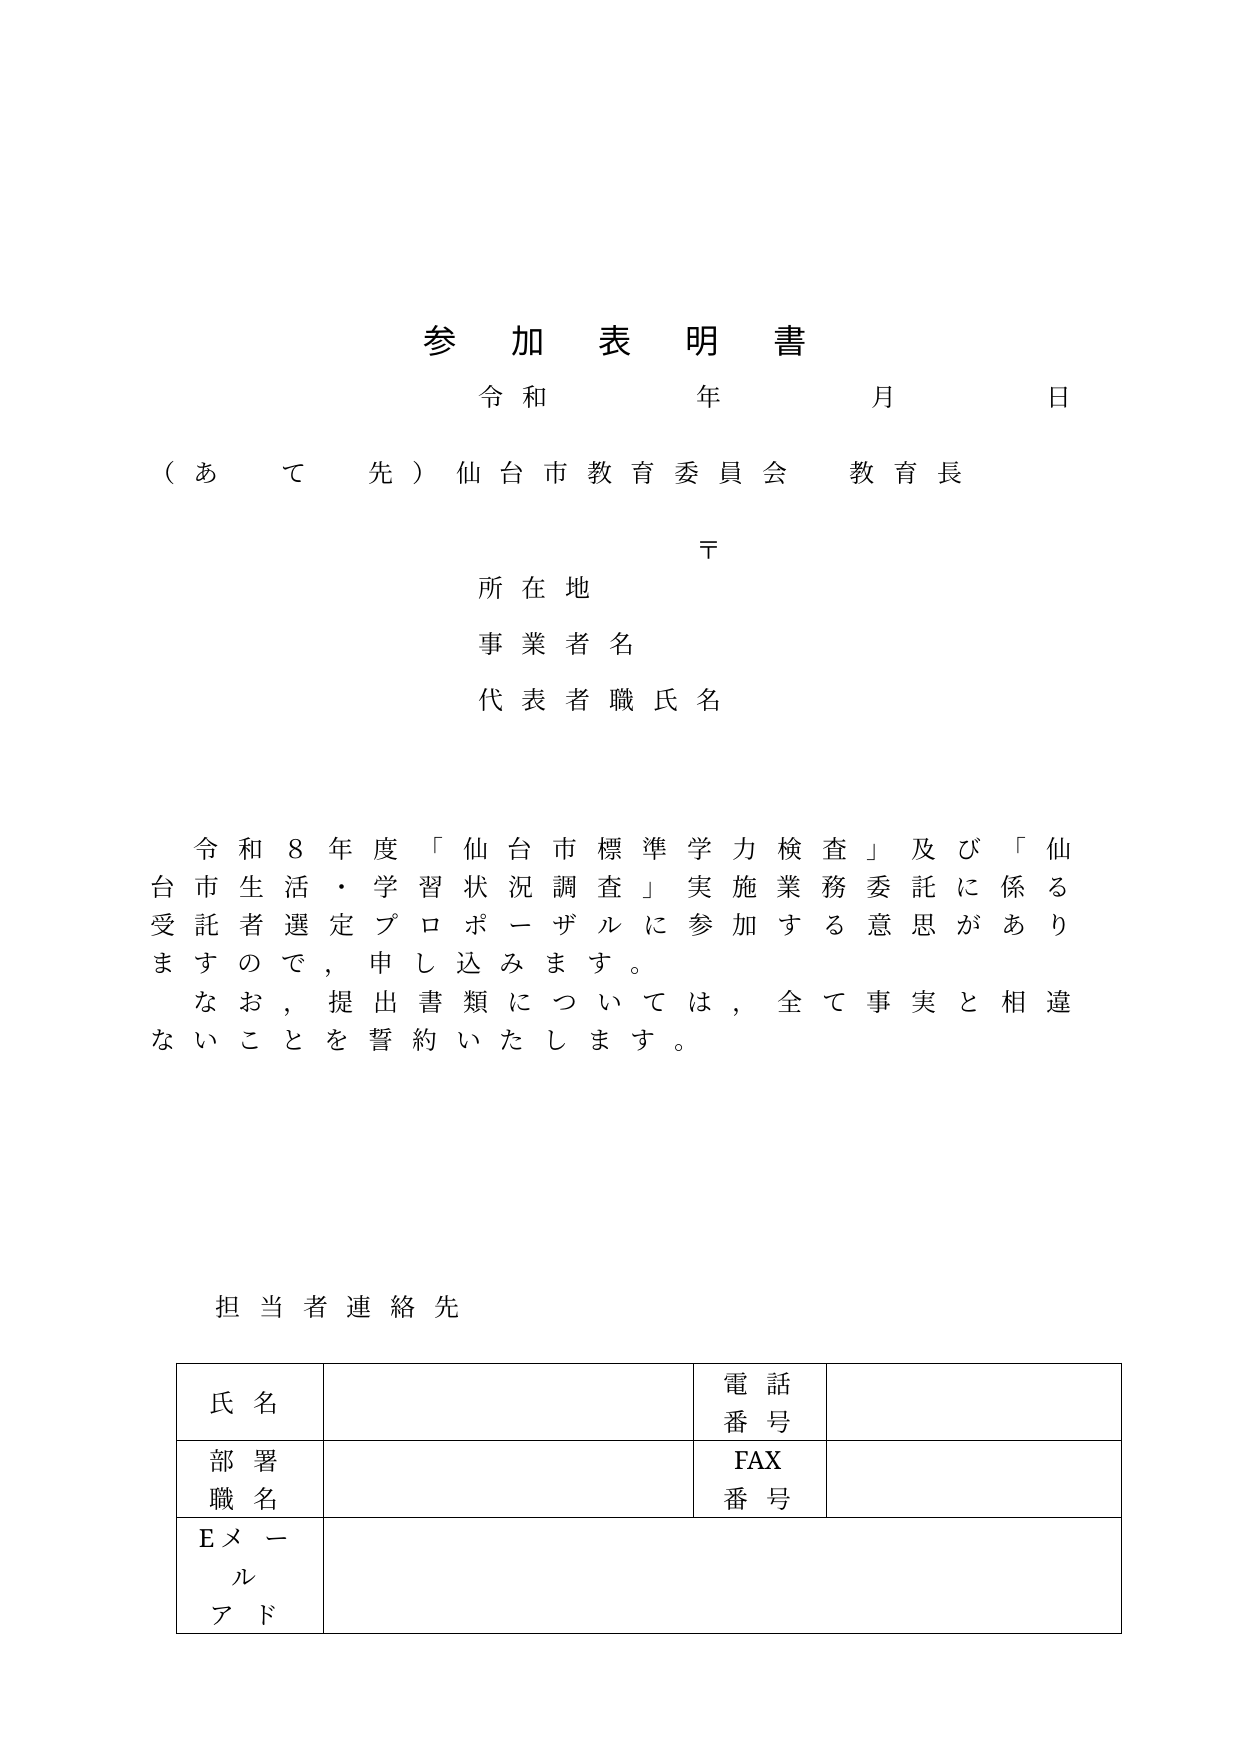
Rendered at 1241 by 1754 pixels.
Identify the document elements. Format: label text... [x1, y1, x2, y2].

text 令和８年度「仙台市標準学力検査」及び「仙台市生活・学習状況調査」実施業務委託に係る受託者選定プロポーザルに参加する意思がありますので，申し込みます。 [150, 829, 1090, 981]
text 所在地 [150, 567, 1090, 606]
table_cell Eメール アドレス [177, 1518, 323, 1632]
table_header 氏名 [177, 1364, 323, 1440]
text 令和 年 月 日 [150, 377, 1090, 415]
text 代表者職氏名 [150, 679, 1090, 718]
table_cell 部署 職名 [177, 1441, 323, 1517]
table_cell [324, 1441, 693, 1517]
table_header 電話番号 [694, 1364, 826, 1440]
table_cell [324, 1518, 1121, 1632]
table_cell FAX番号 [694, 1441, 826, 1517]
text 担当者連絡先 [150, 1286, 1090, 1324]
text なお，提出書類については，全て事実と相違ないことを誓約いたします。 [150, 981, 1090, 1057]
table_cell [827, 1441, 1121, 1517]
text （あ て 先）仙台市教育委員会 教育長 [150, 453, 1090, 491]
text 〒 [150, 529, 1090, 567]
table_header [827, 1364, 1121, 1440]
text 参 加 表 明 書 [150, 301, 1090, 377]
text 事業者名 [150, 623, 1090, 662]
table_header [324, 1364, 693, 1440]
